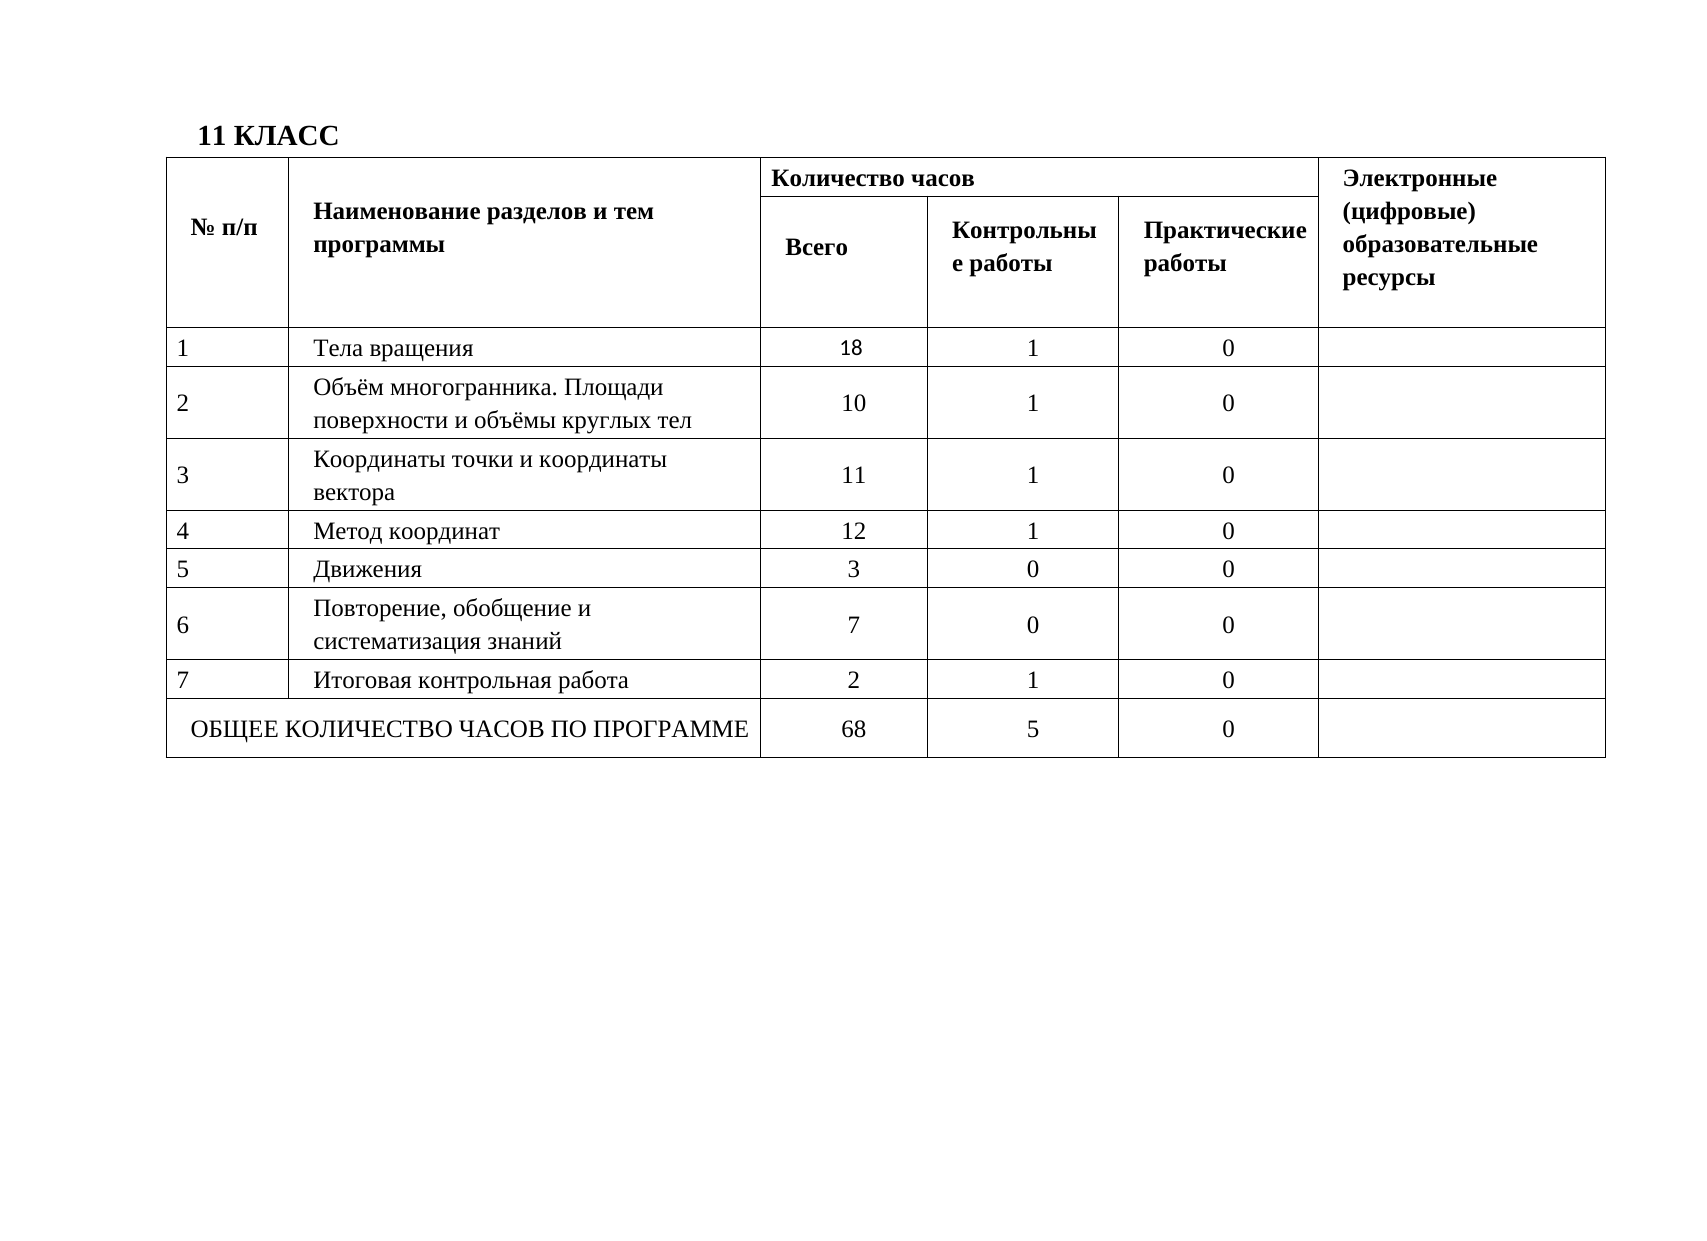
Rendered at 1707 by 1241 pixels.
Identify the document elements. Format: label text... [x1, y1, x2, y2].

table_cell 0 [1119, 660, 1318, 698]
table_cell 7 [761, 588, 927, 659]
table_cell Контрольные работы [928, 197, 1118, 327]
table_cell [1319, 328, 1605, 366]
table_header Наименование разделов и тем программы [289, 158, 760, 327]
table_cell [1319, 511, 1605, 548]
table_cell 3 [761, 549, 927, 587]
table_cell 0 [928, 588, 1118, 659]
table_cell 18 [761, 328, 927, 366]
table_cell 2 [167, 367, 288, 438]
table_cell 1 [928, 660, 1118, 698]
table_cell [1319, 439, 1605, 509]
table_cell 7 [167, 660, 288, 698]
table_header Количество часов [761, 158, 1318, 196]
table_cell [1319, 549, 1605, 587]
table_cell 0 [1119, 367, 1318, 438]
table_header Электронные (цифровые) образовательные ресурсы [1319, 158, 1605, 327]
table_cell 1 [928, 439, 1118, 509]
table_cell 0 [1119, 549, 1318, 587]
table_cell Объём многогранника. Площади поверхности и объёмы круглых тел [289, 367, 760, 438]
table_cell 0 [1119, 439, 1318, 509]
table_header № п/п [167, 158, 288, 327]
table_cell 5 [928, 699, 1118, 757]
table_cell 3 [167, 439, 288, 509]
table_cell Итоговая контрольная работа [289, 660, 760, 698]
table_cell 4 [167, 511, 288, 548]
table_cell Движения [289, 549, 760, 587]
table_cell Повторение, обобщение и систематизация знаний [289, 588, 760, 659]
table_cell 6 [167, 588, 288, 659]
table_cell 1 [928, 328, 1118, 366]
table_cell 68 [761, 699, 927, 757]
table_cell 0 [928, 549, 1118, 587]
table_cell 10 [761, 367, 927, 438]
table_cell 1 [167, 328, 288, 366]
text 11 КЛАСС [190, 118, 1618, 152]
table_cell 0 [1119, 699, 1318, 757]
table_cell 11 [761, 439, 927, 509]
table_cell 5 [167, 549, 288, 587]
table_cell 0 [1119, 588, 1318, 659]
table_cell 0 [1119, 511, 1318, 548]
table_cell 0 [1119, 328, 1318, 366]
table_cell [1319, 367, 1605, 438]
table_cell Координаты точки и координаты вектора [289, 439, 760, 509]
table_cell [1319, 660, 1605, 698]
table_cell Метод координат [289, 511, 760, 548]
table_cell 12 [761, 511, 927, 548]
table_cell Тела вращения [289, 328, 760, 366]
table_cell ОБЩЕЕ КОЛИЧЕСТВО ЧАСОВ ПО ПРОГРАММЕ [167, 699, 760, 757]
table_cell Всего [761, 197, 927, 327]
table_cell [1319, 699, 1605, 757]
table_cell 1 [928, 511, 1118, 548]
table_cell 2 [761, 660, 927, 698]
table_cell 1 [928, 367, 1118, 438]
table_cell Практические работы [1119, 197, 1318, 327]
table_cell [1319, 588, 1605, 659]
